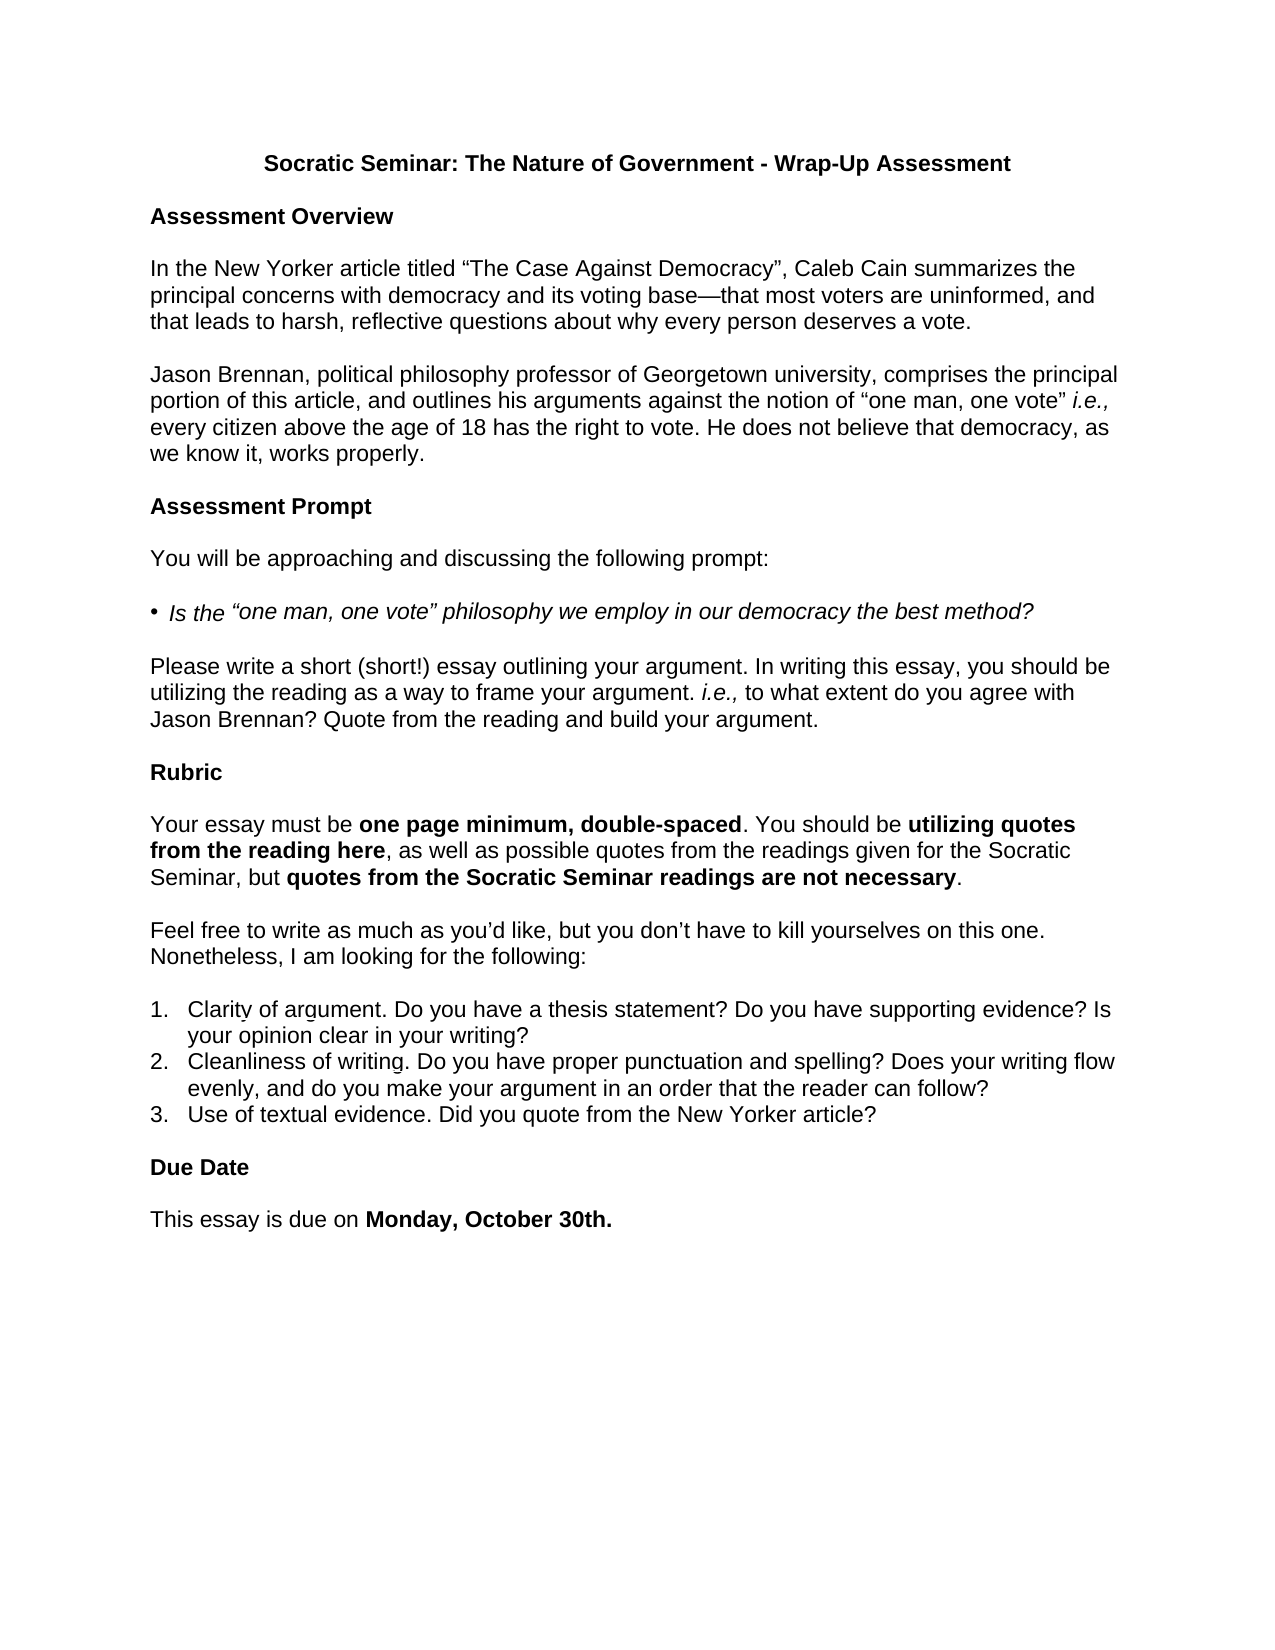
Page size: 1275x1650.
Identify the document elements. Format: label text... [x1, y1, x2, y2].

list Cleanliness of writing. Do you have proper punctuation and spelling? Does your writing flow evenly, and do you make your argument in an order that the reader can follow? [150, 1048, 1125, 1101]
text You will be approaching and discussing the following prompt: [150, 545, 1125, 572]
text Feel free to write as much as you’d like, but you don’t have to kill yourselves on this one. Nonetheless, I am looking for the following: [150, 917, 1125, 969]
list Use of textual evidence. Did you quote from the New Yorker article? [150, 1101, 1125, 1127]
text Rubric [150, 758, 1125, 785]
text Please write a short (short!) essay outlining your argument. In writing this essay, you should be utilizing the reading as a way to frame your argument. i.e., to what extent do you agree with Jason Brennan? Quote from the reading and build your argument. [150, 653, 1125, 732]
text Jason Brennan, political philosophy professor of Georgetown university, comprises the principal portion of this article, and outlines his arguments against the notion of “one man, one vote” i.e., every citizen above the age of 18 has the right to vote. He does not believe that democracy, as we know it, works properly. [150, 361, 1125, 466]
text Due Date [150, 1154, 1125, 1180]
text Your essay must be one page minimum, double-spaced. You should be utilizing quotes from the reading here, as well as possible quotes from the readings given for the Socratic Seminar, but quotes from the Socratic Seminar readings are not necessary. [150, 811, 1125, 890]
list Clarity of argument. Do you have a thesis statement? Do you have supporting evidence? Is your opinion clear in your writing? [150, 996, 1125, 1048]
text Socratic Seminar: The Nature of Government - Wrap-Up Assessment [150, 150, 1125, 176]
list Is the “one man, one vote” philosophy we employ in our democracy the best method? [150, 598, 1125, 627]
text In the New Yorker article titled “The Case Against Democracy”, Caleb Cain summarizes the principal concerns with democracy and its voting base—that most voters are uninformed, and that leads to harsh, reflective questions about why every person deserves a vote. [150, 255, 1125, 334]
text Assessment Prompt [150, 493, 1125, 519]
text Assessment Overview [150, 203, 1125, 229]
text This essay is due on Monday, October 30th. [150, 1206, 1125, 1233]
